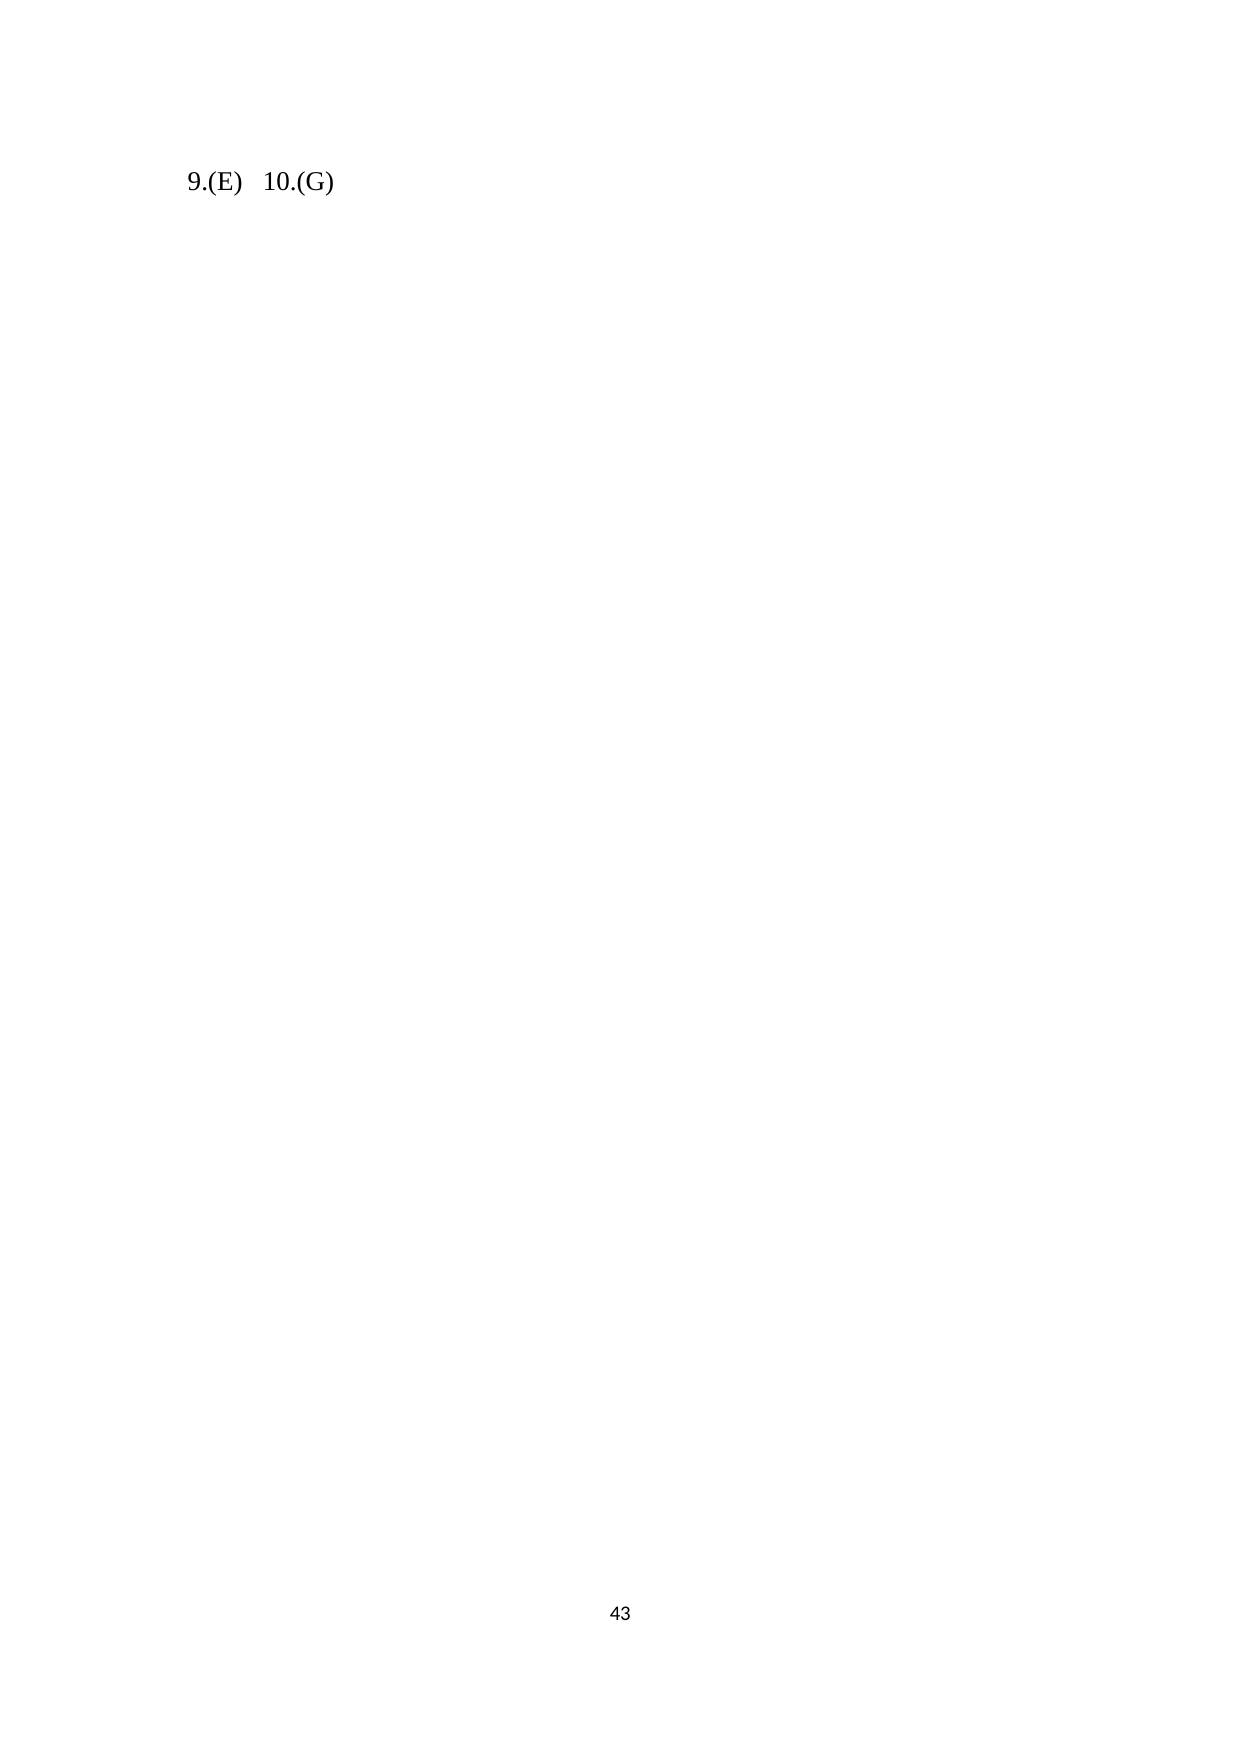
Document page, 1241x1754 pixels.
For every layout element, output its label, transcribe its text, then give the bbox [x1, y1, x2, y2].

text 9.(E) 10.(G) [187, 162, 1053, 200]
